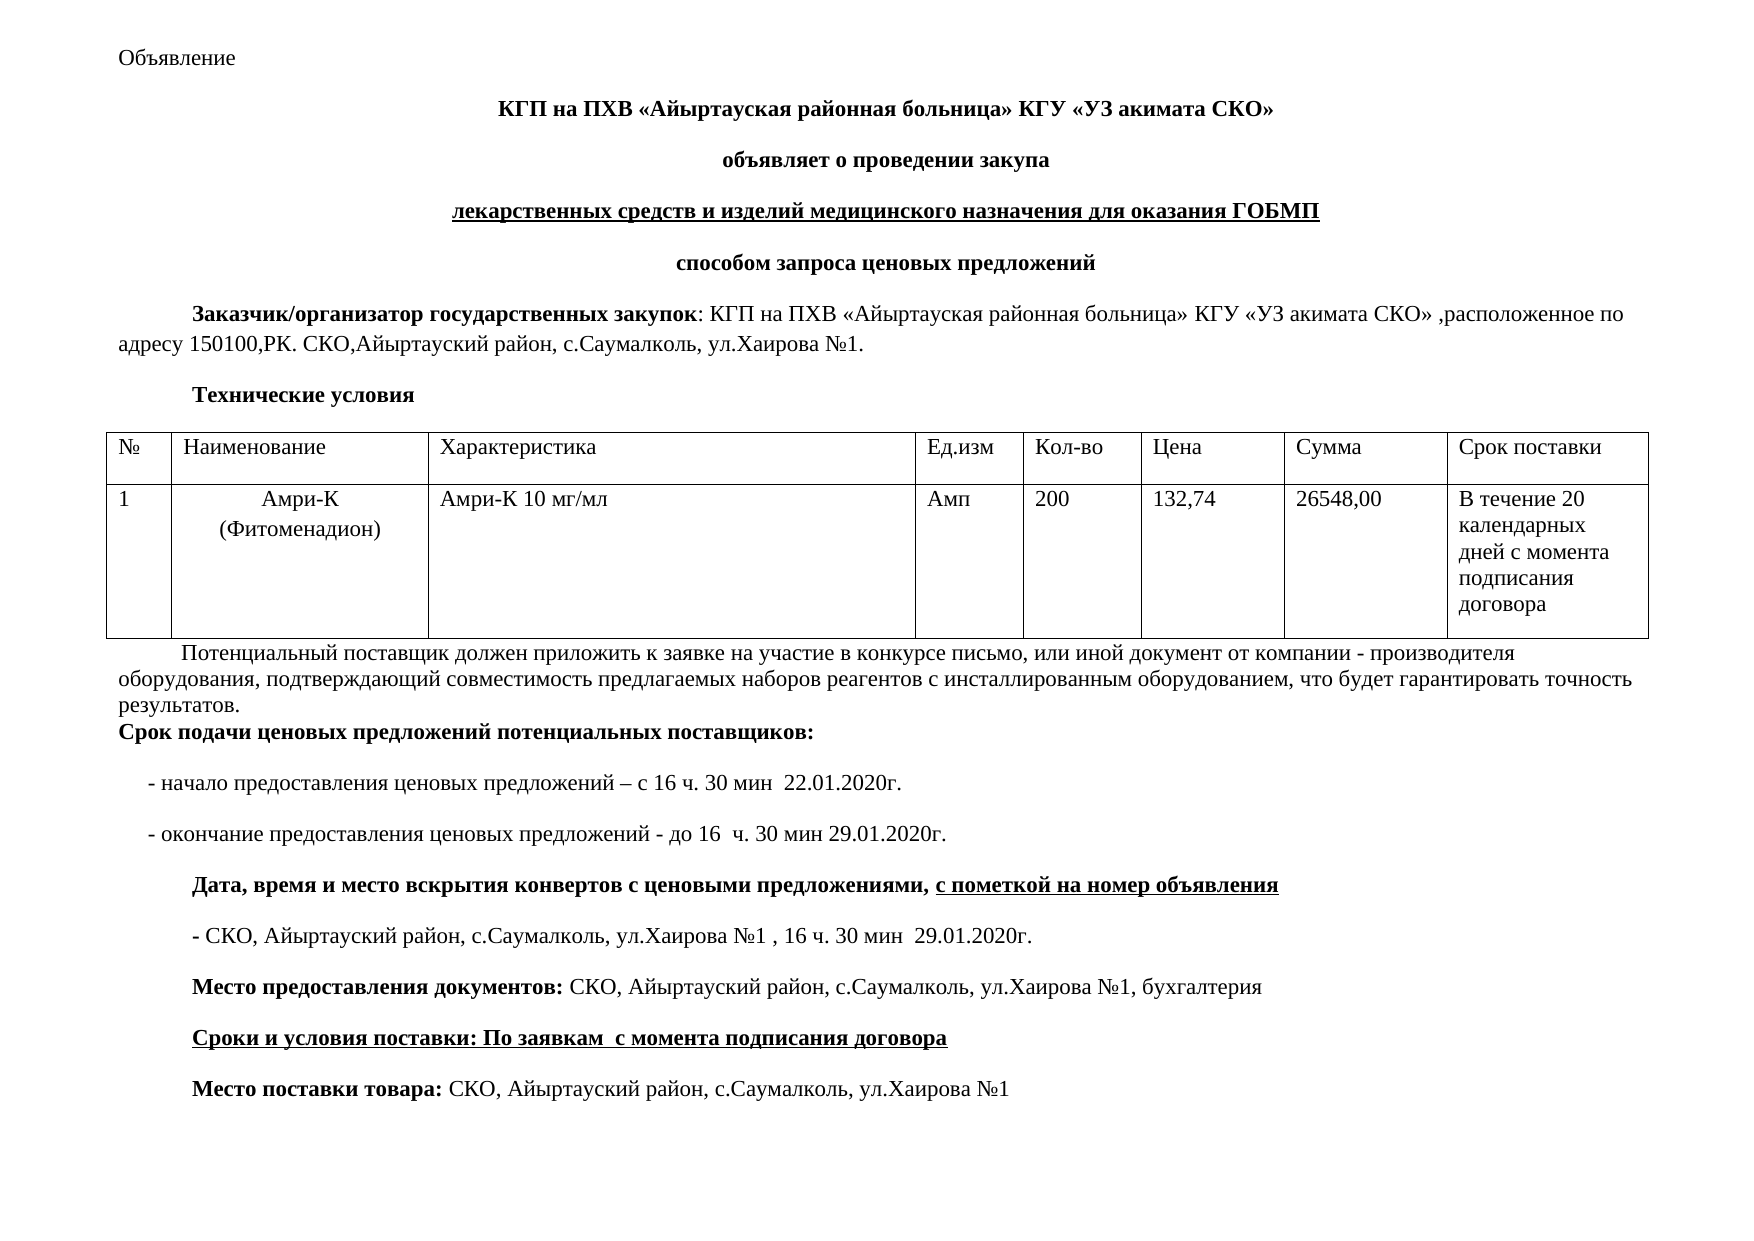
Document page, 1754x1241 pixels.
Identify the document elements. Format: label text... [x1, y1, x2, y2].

table_header Сумма [1285, 433, 1447, 484]
text Срок подачи ценовых предложений потенциальных поставщиков: [118, 718, 1654, 744]
table_header Срок поставки [1448, 433, 1648, 484]
table_cell Амри-К (Фитоменадион) [172, 485, 428, 638]
text Сроки и условия поставки: По заявкам с момента подписания договора [118, 1024, 1654, 1050]
text Место предоставления документов: СКО, Айыртауский район, с.Саумалколь, ул.Хаирова №1, бухгалтерия [118, 973, 1654, 999]
table_cell Амри-К 10 мг/мл [429, 485, 915, 638]
text Заказчик/организатор государственных закупок: КГП на ПХВ «Айыртауская районная больница» КГУ «УЗ акимата СКО» ,расположенное по адресу 150100,РК. СКО,Айыртауский район, с.Саумалколь, ул.Хаирова №1. [118, 299, 1654, 356]
text - начало предоставления ценовых предложений – с 16 ч. 30 мин 22.01.2020г. [118, 769, 1654, 795]
table_header Ед.изм [916, 433, 1023, 484]
text Дата, время и место вскрытия конвертов с ценовыми предложениями, с пометкой на номер объявления [118, 871, 1654, 897]
text - СКО, Айыртауский район, с.Саумалколь, ул.Хаирова №1 , 16 ч. 30 мин 29.01.2020г. [118, 922, 1654, 948]
text Место поставки товара: СКО, Айыртауский район, с.Саумалколь, ул.Хаирова №1 [118, 1075, 1654, 1101]
table_cell 1 [107, 485, 171, 638]
text способом запроса ценовых предложений [118, 248, 1654, 275]
text Объявление [118, 44, 1654, 71]
text - окончание предоставления ценовых предложений - до 16 ч. 30 мин 29.01.2020г. [118, 820, 1654, 846]
table_cell Амп [916, 485, 1023, 638]
table_header Наименование [172, 433, 428, 484]
table_header Цена [1142, 433, 1284, 484]
table_cell 132,74 [1142, 485, 1284, 638]
table_header Характеристика [429, 433, 915, 484]
table_cell 26548,00 [1285, 485, 1447, 638]
table_cell В течение 20 календарных дней с момента подписания договора [1448, 485, 1648, 638]
text Потенциальный поставщик должен приложить к заявке на участие в конкурсе письмо, или иной документ от компании - производителя оборудования, подтверждающий совместимость предлагаемых наборов реагентов с инсталлированным оборудованием, что будет гарантировать точность результатов. [118, 639, 1654, 718]
table_header Кол-во [1024, 433, 1141, 484]
text объявляет о проведении закупа [118, 146, 1654, 173]
text КГП на ПХВ «Айыртауская районная больница» КГУ «УЗ акимата СКО» [118, 95, 1654, 122]
text Технические условия [118, 381, 1654, 407]
table_cell 200 [1024, 485, 1141, 638]
table_header № [107, 433, 171, 484]
text лекарственных средств и изделий медицинского назначения для оказания ГОБМП [118, 197, 1654, 224]
